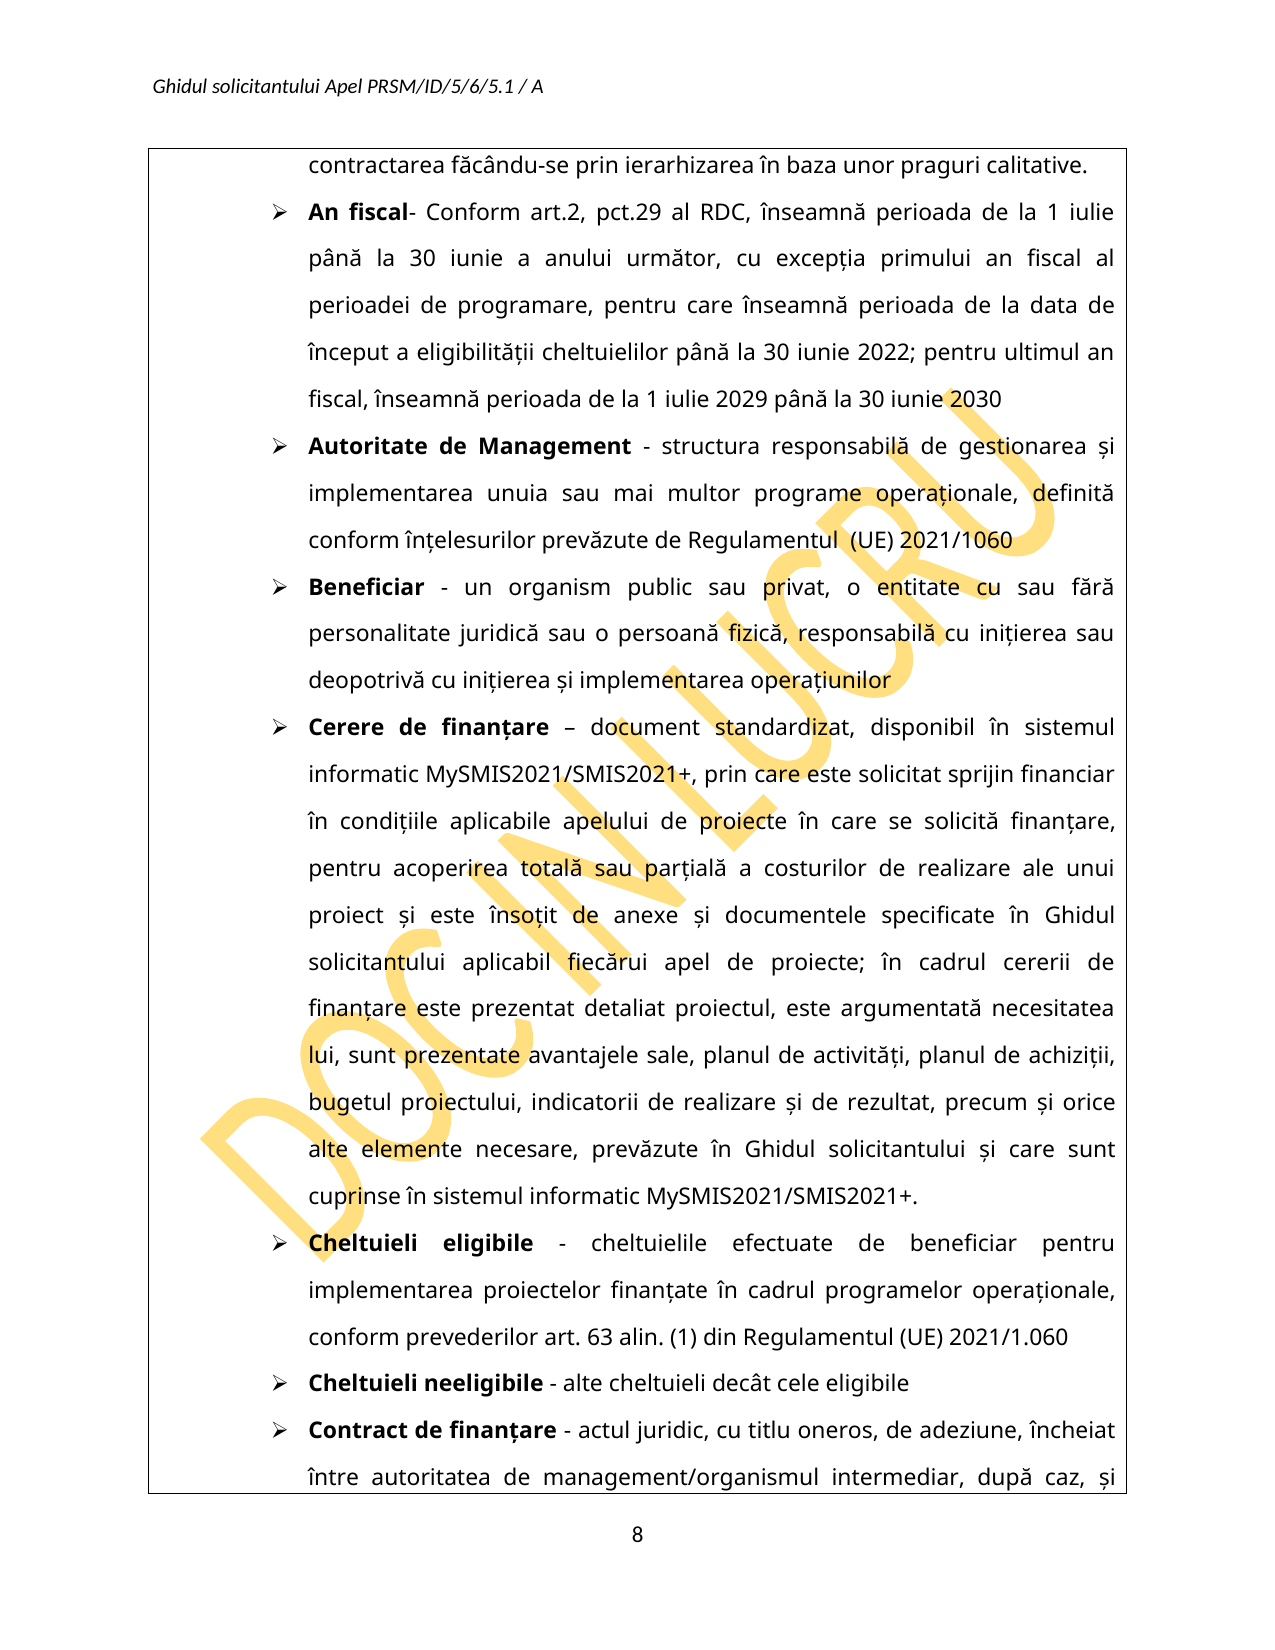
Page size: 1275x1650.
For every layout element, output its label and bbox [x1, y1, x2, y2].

table_header [149, 149, 1126, 1492]
